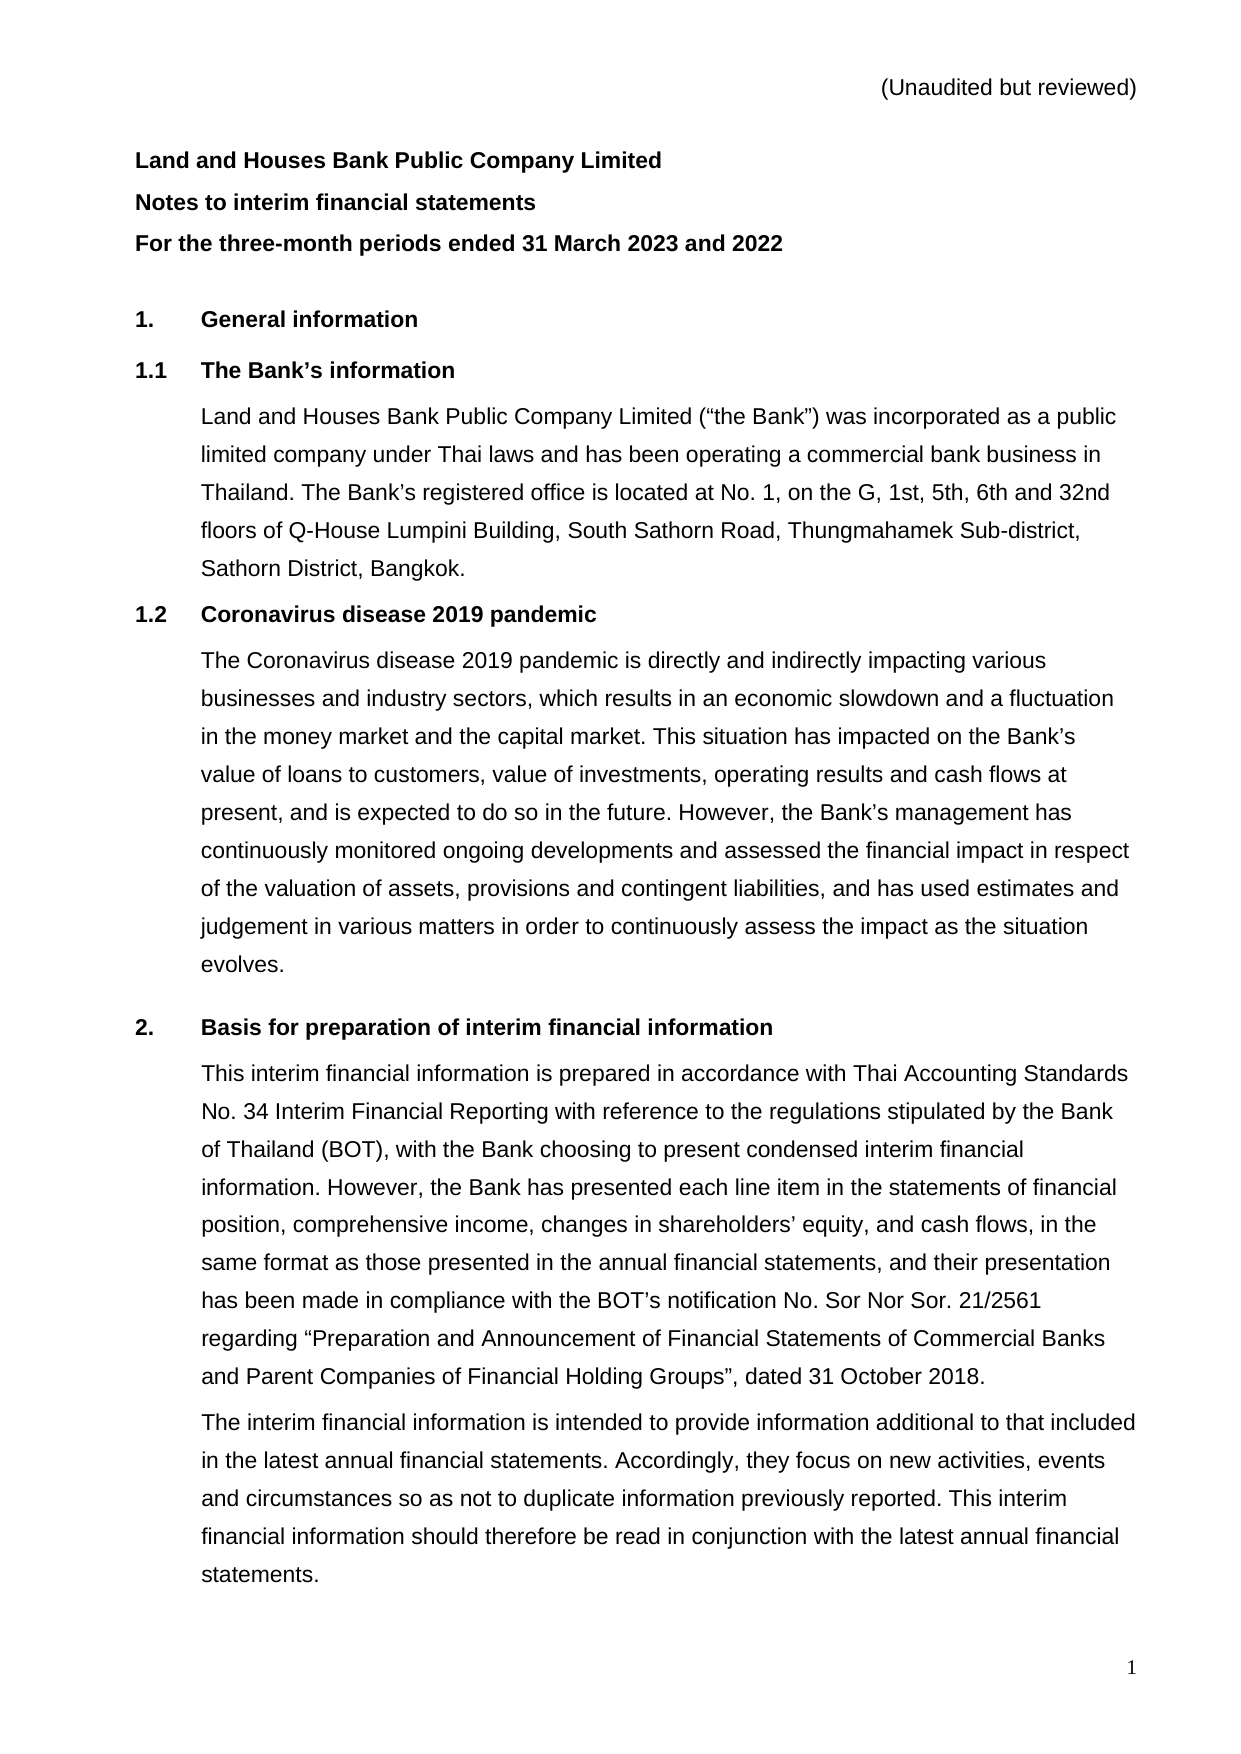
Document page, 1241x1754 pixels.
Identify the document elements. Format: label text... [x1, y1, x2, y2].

text For the three-month periods ended 31 March 2023 and 2022 [135, 218, 1137, 260]
text This interim financial information is prepared in accordance with Thai Accounting Standards No. 34 Interim Financial Reporting with reference to the regulations stipulated by the Bank of Thailand (BOT), with the Bank choosing to present condensed interim financial information. However, the Bank has presented each line item in the statements of financial position, comprehensive income, changes in shareholders’ equity, and cash flows, in the same format as those presented in the annual financial statements, and their presentation has been made in compliance with the BOT’s notification No. Sor Nor Sor. 21/2561 regarding “Preparation and Announcement of Financial Statements of Commercial Banks and Parent Companies of Financial Holding Groups”, dated 31 October 2018. [201, 1051, 1137, 1392]
subtitle Basis for preparation of interim financial information [135, 1004, 1137, 1042]
text 1.1 The Bank’s information [135, 348, 1141, 386]
text Notes to interim financial statements [135, 177, 1137, 218]
text The Coronavirus disease 2019 pandemic is directly and indirectly impacting various businesses and industry sectors, which results in an economic slowdown and a fluctuation in the money market and the capital market. This situation has impacted on the Bank’s value of loans to customers, value of investments, operating results and cash flows at present, and is expected to do so in the future. However, the Bank’s management has continuously monitored ongoing developments and assessed the financial impact in respect of the valuation of assets, provisions and contingent liabilities, and has used estimates and judgement in various matters in order to continuously assess the impact as the situation evolves. [135, 638, 1137, 979]
text The interim financial information is intended to provide information additional to that included in the latest annual financial statements. Accordingly, they focus on new activities, events and circumstances so as not to duplicate information previously reported. This interim financial information should therefore be read in conjunction with the latest annual financial statements. [201, 1400, 1137, 1590]
subtitle General information [135, 297, 1137, 335]
text 1.2 Coronavirus disease 2019 pandemic [135, 592, 1141, 630]
text Land and Houses Bank Public Company Limited (“the Bank”) was incorporated as a public limited company under Thai laws and has been operating a commercial bank business in Thailand. The Bank’s registered office is located at No. 1, on the G, 1st, 5th, 6th and 32nd floors of Q-House Lumpini Building, South Sathorn Road, Thungmahamek Sub-district, Sathorn District, Bangkok. [135, 394, 1137, 584]
text Land and Houses Bank Public Company Limited [135, 135, 1137, 177]
